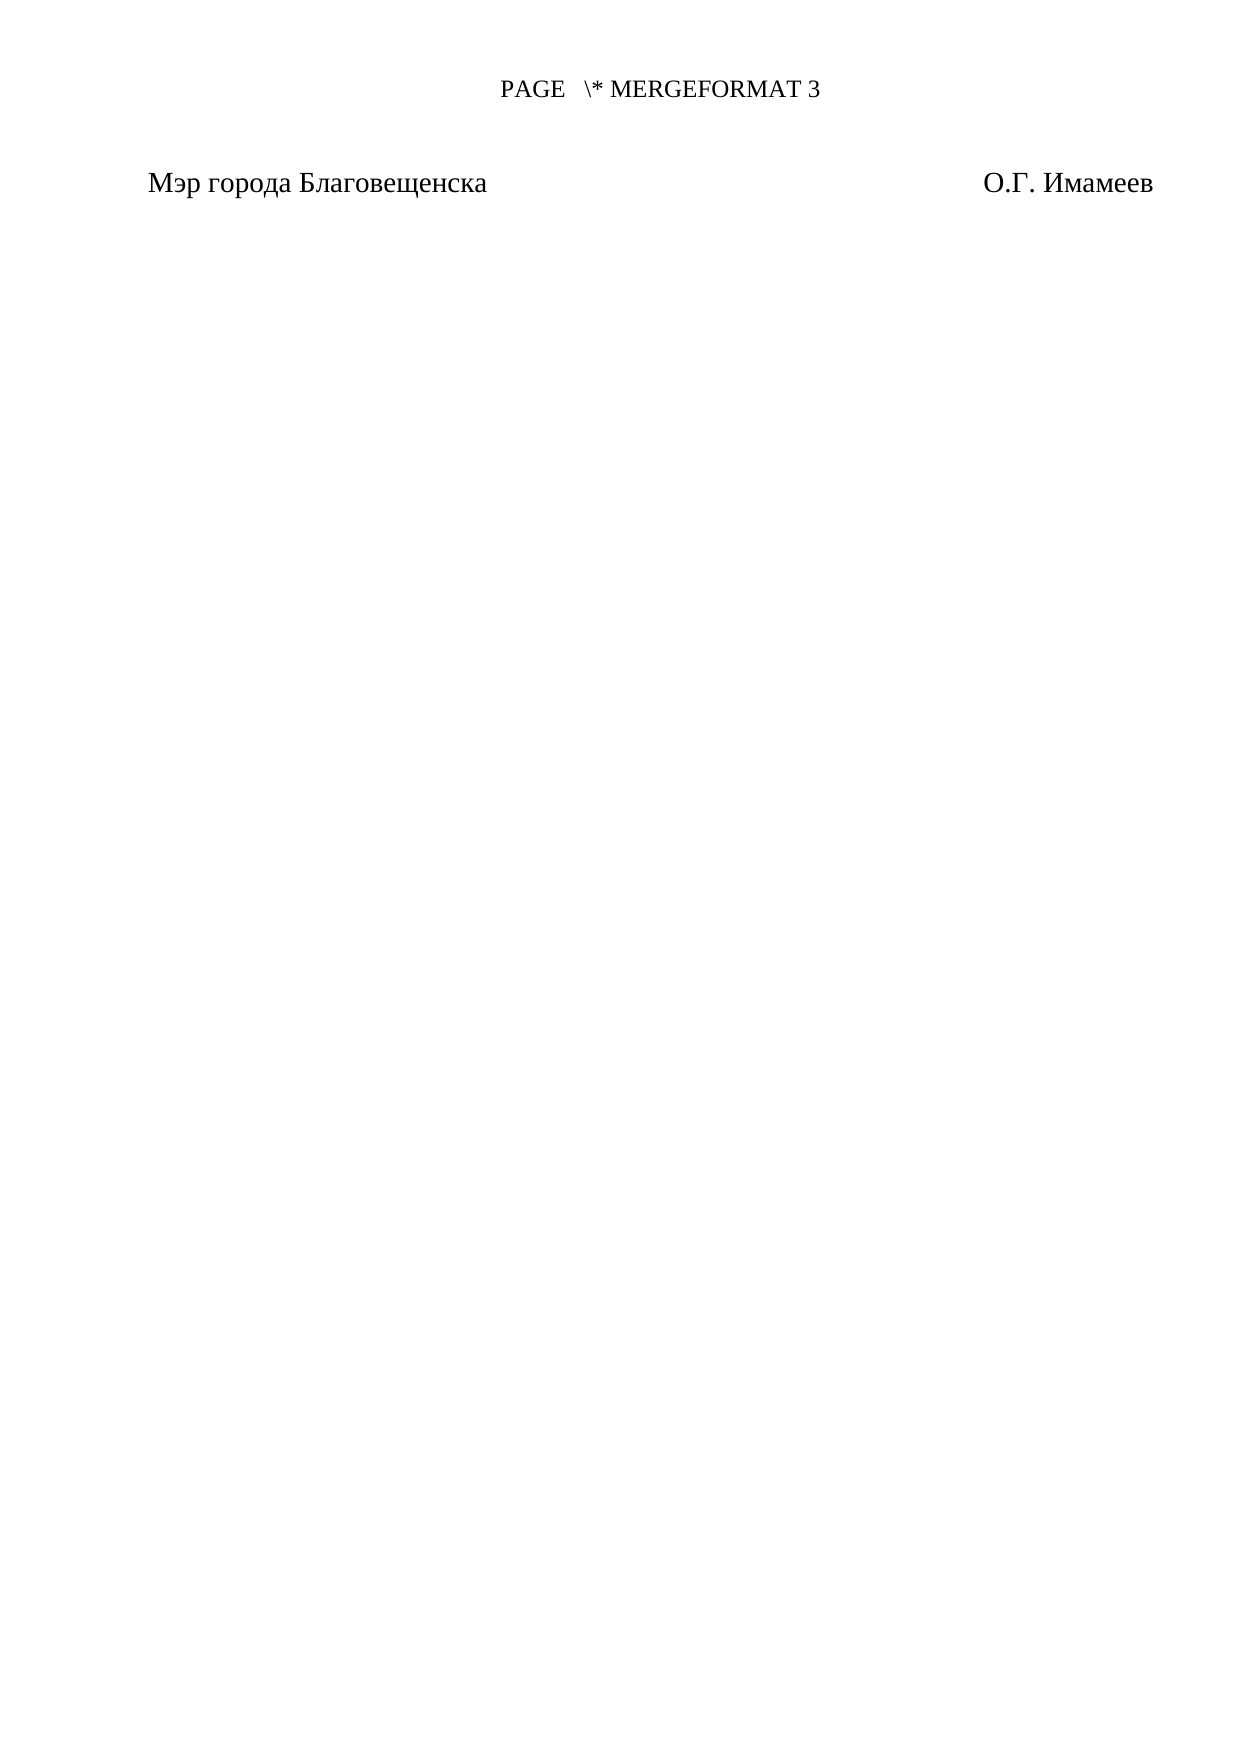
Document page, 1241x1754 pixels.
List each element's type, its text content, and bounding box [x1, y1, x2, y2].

text Мэр города Благовещенска О.Г. Имамеев [148, 165, 1167, 198]
